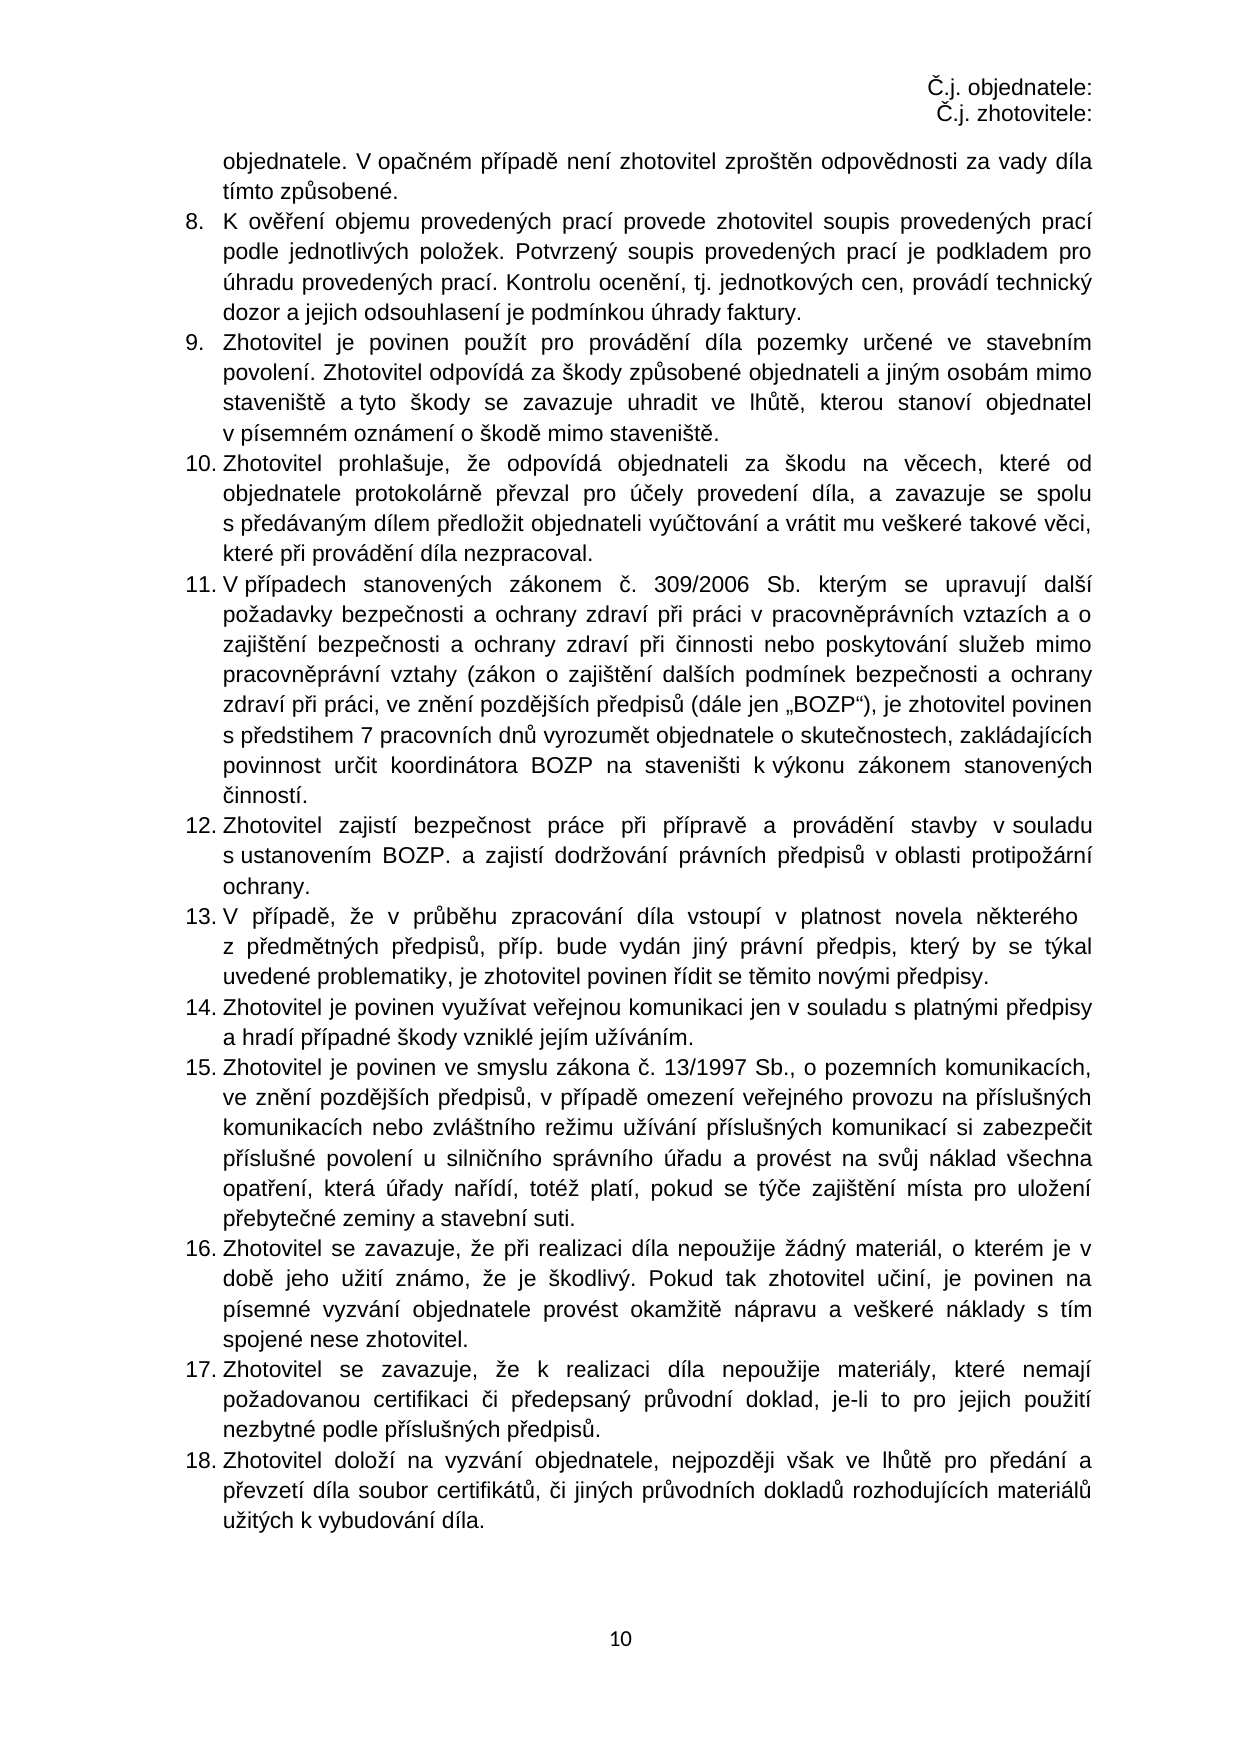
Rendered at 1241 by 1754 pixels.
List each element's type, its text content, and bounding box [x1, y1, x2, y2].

list Zhotovitel je povinen využívat veřejnou komunikaci jen v souladu s platnými předpisy a hradí případné škody vzniklé jejím užíváním. [185, 993, 1093, 1050]
list Zhotovitel je povinen ve smyslu zákona č. 13/1997 Sb., o pozemních komunikacích, ve znění pozdějších předpisů, v případě omezení veřejného provozu na příslušných komunikacích nebo zvláštního režimu užívání příslušných komunikací si zabezpečit příslušné povolení u silničního správního úřadu a provést na svůj náklad všechna opatření, která úřady nařídí, totéž platí, pokud se týče zajištění místa pro uložení přebytečné zeminy a stavební suti. [185, 1054, 1093, 1231]
list Zhotovitel doloží na vyzvání objednatele, nejpozději však ve lhůtě pro předání a převzetí díla soubor certifikátů, či jiných průvodních dokladů rozhodujících materiálů užitých k vybudování díla. [185, 1447, 1093, 1533]
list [185, 148, 1093, 204]
list Zhotovitel se zavazuje, že při realizaci díla nepoužije žádný materiál, o kterém je v době jeho užití známo, že je škodlivý. Pokud tak zhotovitel učiní, je povinen na písemné vyzvání objednatele provést okamžitě nápravu a veškeré náklady s tím spojené nese zhotovitel. [185, 1235, 1093, 1352]
list K ověření objemu provedených prací provede zhotovitel soupis provedených prací podle jednotlivých položek. Potvrzený soupis provedených prací je podkladem pro úhradu provedených prací. Kontrolu ocenění, tj. jednotkových cen, provádí technický dozor a jejich odsouhlasení je podmínkou úhrady faktury. [185, 208, 1093, 325]
list Zhotovitel se zavazuje, že k realizaci díla nepoužije materiály, které nemají požadovanou certifikaci či předepsaný průvodní doklad, je-li to pro jejich použití nezbytné podle příslušných předpisů. [185, 1356, 1093, 1443]
list Zhotovitel prohlašuje, že odpovídá objednateli za škodu na věcech, které od objednatele protokolárně převzal pro účely provedení díla, a zavazuje se spolu s předávaným dílem předložit objednateli vyúčtování a vrátit mu veškeré takové věci, které při provádění díla nezpracoval. [185, 450, 1093, 567]
list V případech stanovených zákonem č. 309/2006 Sb. kterým se upravují další požadavky bezpečnosti a ochrany zdraví při práci v pracovněprávních vztazích a o zajištění bezpečnosti a ochrany zdraví při činnosti nebo poskytování služeb mimo pracovněprávní vztahy (zákon o zajištění dalších podmínek bezpečnosti a ochrany zdraví při práci, ve znění pozdějších předpisů (dále jen „BOZP“), je zhotovitel povinen s předstihem 7 pracovních dnů vyrozumět objednatele o skutečnostech, zakládajících povinnost určit koordinátora BOZP na staveništi k výkonu zákonem stanovených činností. [185, 571, 1093, 808]
list Zhotovitel zajistí bezpečnost práce při přípravě a provádění stavby v souladu s ustanovením BOZP. a zajistí dodržování právních předpisů v oblasti protipožární ochrany. [185, 812, 1093, 899]
list V případě, že v průběhu zpracování díla vstoupí v platnost novela některého z předmětných předpisů, příp. bude vydán jiný právní předpis, který by se týkal uvedené problematiky, je zhotovitel povinen řídit se těmito novými předpisy. [185, 903, 1093, 989]
list Zhotovitel je povinen použít pro provádění díla pozemky určené ve stavebním povolení. Zhotovitel odpovídá za škody způsobené objednateli a jiným osobám mimo staveniště a tyto škody se zavazuje uhradit ve lhůtě, kterou stanoví objednatel v písemném oznámení o škodě mimo staveniště. [185, 329, 1093, 446]
